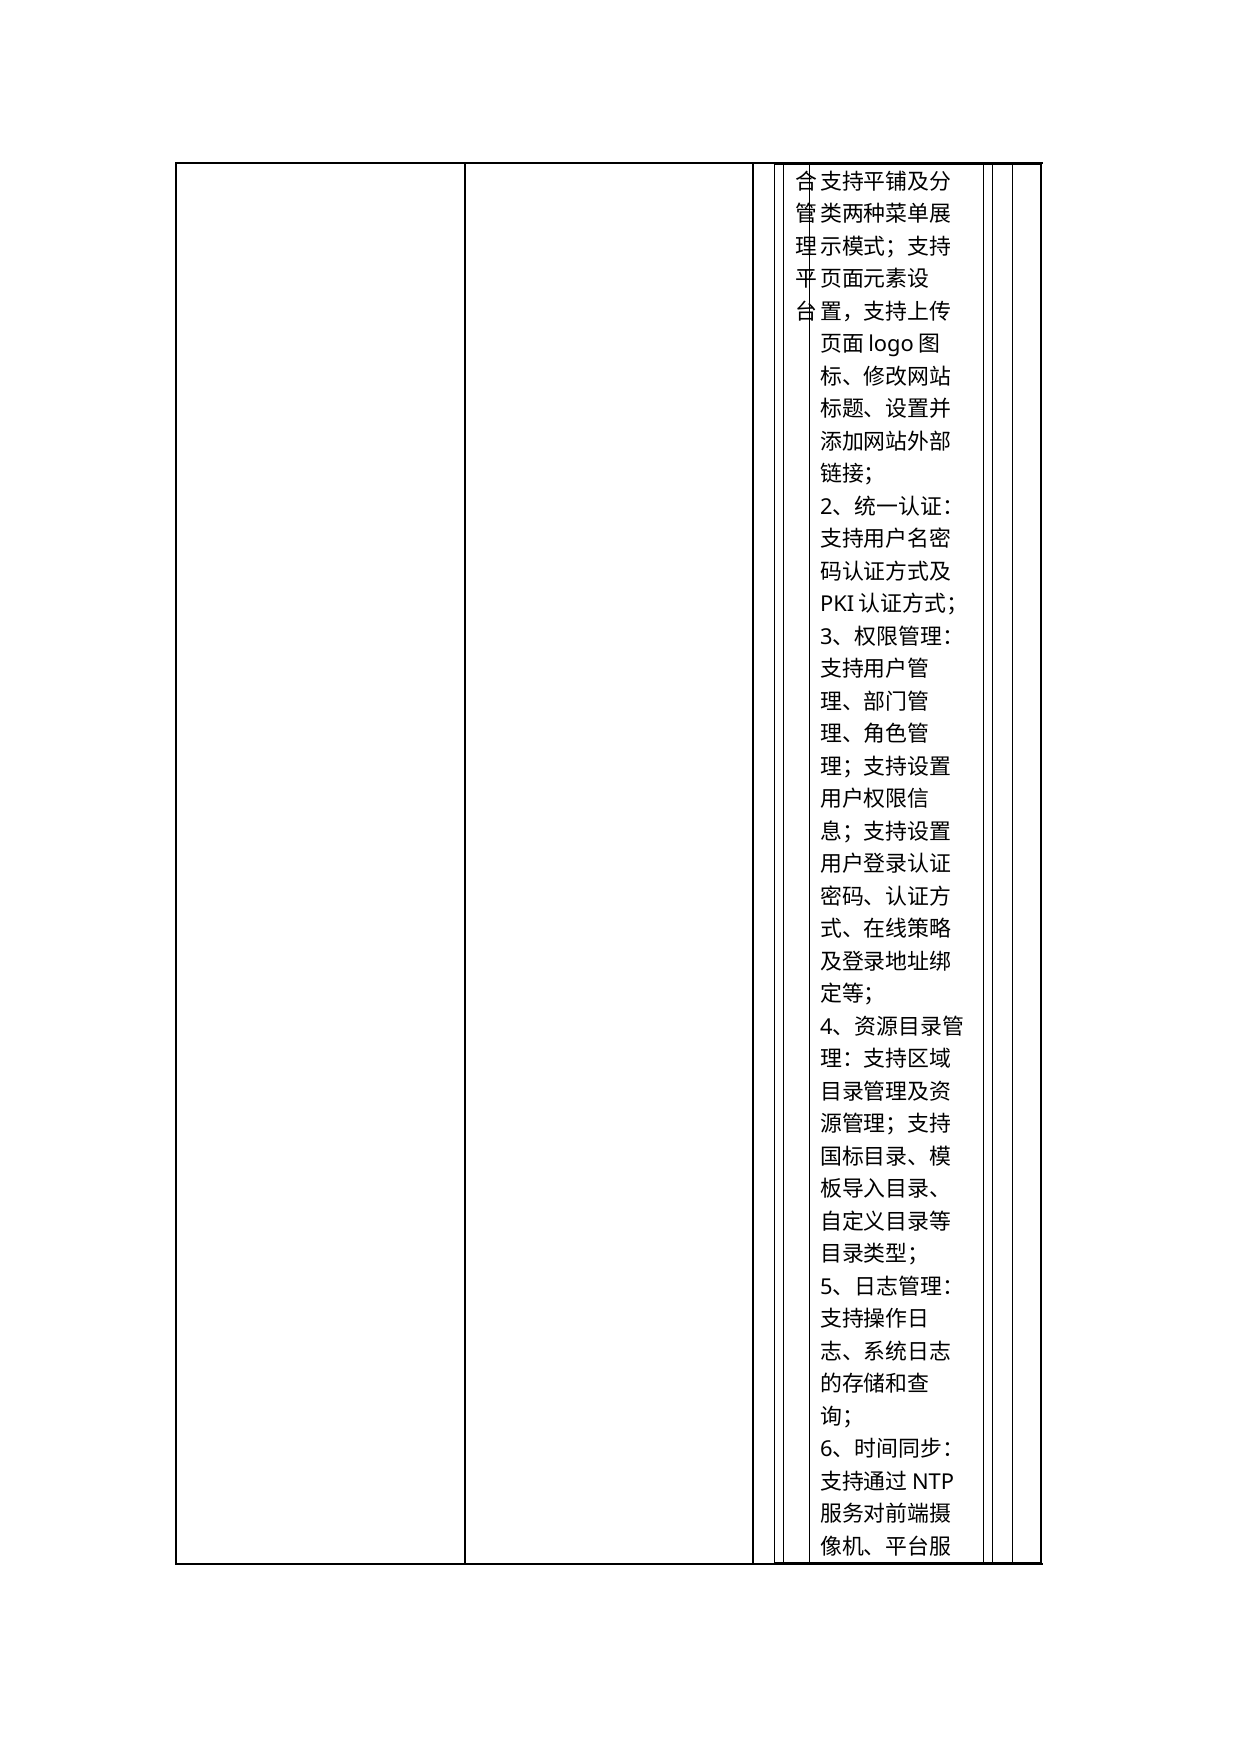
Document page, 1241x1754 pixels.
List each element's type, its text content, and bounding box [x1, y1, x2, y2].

table_cell [1013, 165, 1040, 1562]
table_cell 1 [177, 164, 464, 1563]
table_cell [810, 165, 983, 1562]
table_cell [984, 165, 992, 1562]
table_cell [784, 165, 809, 1562]
table_cell [993, 165, 1012, 1562]
table_cell [754, 164, 774, 1563]
table_cell [775, 165, 783, 1562]
table_cell [466, 164, 752, 1563]
